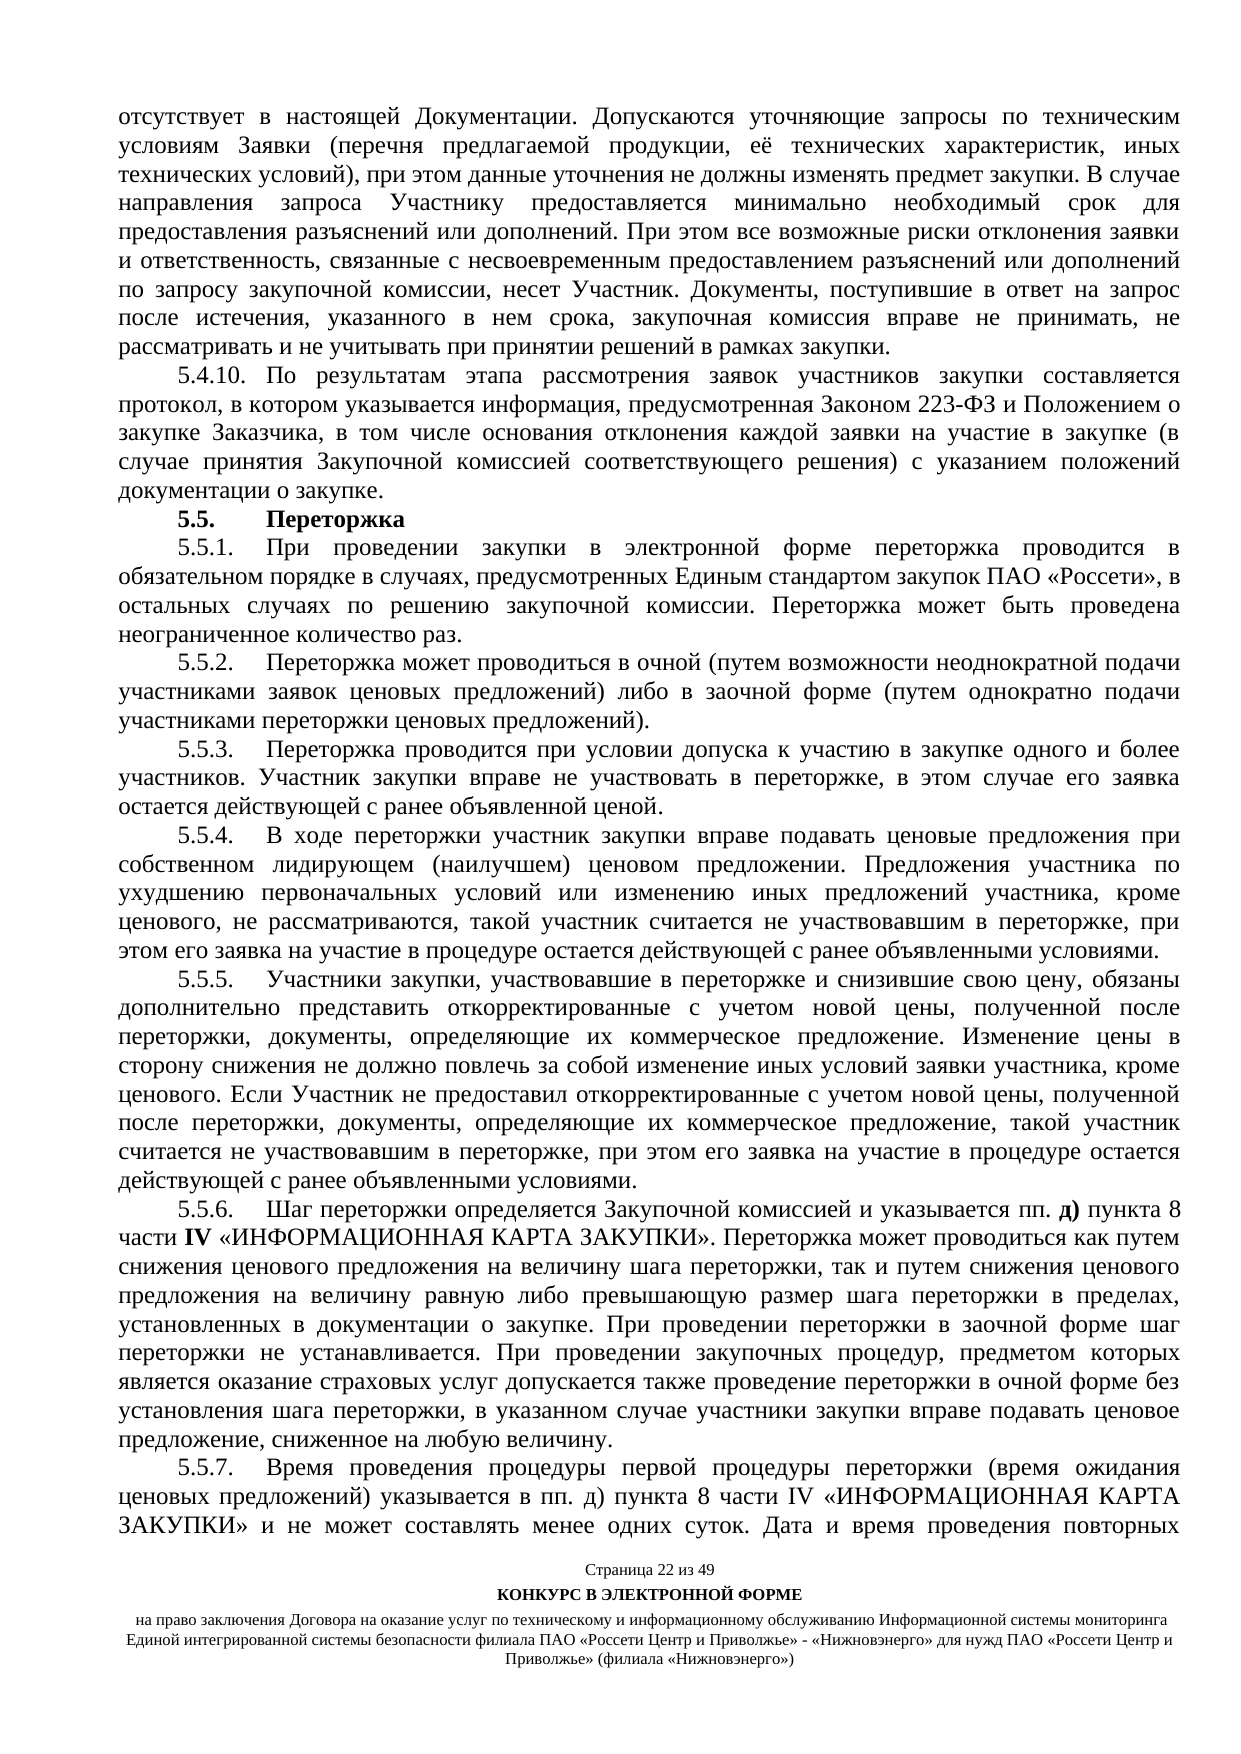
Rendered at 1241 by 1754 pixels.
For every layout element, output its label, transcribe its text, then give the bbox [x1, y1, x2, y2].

subtitle Переторжка [118, 504, 1181, 532]
subtitle Переторжка может проводиться в очной (путем возможности неоднократной подачи участниками заявок ценовых предложений) либо в заочной форме (путем однократно подачи участниками переторжки ценовых предложений). [118, 647, 1181, 734]
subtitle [118, 1452, 1181, 1539]
subtitle При проведении закупки в электронной форме переторжка проводится в обязательном порядке в случаях, предусмотренных Единым стандартом закупок ПАО «Россети», в остальных случаях по решению закупочной комиссии. Переторжка может быть проведена неограниченное количество раз. [118, 532, 1181, 647]
subtitle Переторжка проводится при условии допуска к участию в закупке одного и более участников. Участник закупки вправе не участвовать в переторжке, в этом случае его заявка остается действующей с ранее объявленной ценой. [118, 734, 1181, 820]
subtitle По результатам этапа рассмотрения заявок участников закупки составляется протокол, в котором указывается информация, предусмотренная Законом 223-ФЗ и Положением о закупке Заказчика, в том числе основания отклонения каждой заявки на участие в закупке (в случае принятия Закупочной комиссией соответствующего решения) с указанием положений документации о закупке. [118, 360, 1181, 504]
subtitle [118, 101, 1181, 360]
subtitle В ходе переторжки участник закупки вправе подавать ценовые предложения при собственном лидирующем (наилучшем) ценовом предложении. Предложения участника по ухудшению первоначальных условий или изменению иных предложений участника, кроме ценового, не рассматриваются, такой участник считается не участвовавшим в переторжке, при этом его заявка на участие в процедуре остается действующей с ранее объявленными условиями. [118, 820, 1181, 964]
subtitle Шаг переторжки определяется Закупочной комиссией и указывается пп. д) пункта 8 части IV «ИНФОРМАЦИОННАЯ КАРТА ЗАКУПКИ». Переторжка может проводиться как путем снижения ценового предложения на величину шага переторжки, так и путем снижения ценового предложения на величину равную либо превышающую размер шага переторжки в пределах, установленных в документации о закупке. При проведении переторжки в заочной форме шаг переторжки не устанавливается. При проведении закупочных процедур, предметом которых является оказание страховых услуг допускается также проведение переторжки в очной форме без установления шага переторжки, в указанном случае участники закупки вправе подавать ценовое предложение, сниженное на любую величину. [118, 1194, 1181, 1452]
subtitle Участники закупки, участвовавшие в переторжке и снизившие свою цену, обязаны дополнительно представить откорректированные с учетом новой цены, полученной после переторжки, документы, определяющие их коммерческое предложение. Изменение цены в сторону снижения не должно повлечь за собой изменение иных условий заявки участника, кроме ценового. Если Участник не предоставил откорректированные с учетом новой цены, полученной после переторжки, документы, определяющие их коммерческое предложение, такой участник считается не участвовавшим в переторжке, при этом его заявка на участие в процедуре остается действующей с ранее объявленными условиями. [118, 964, 1181, 1194]
